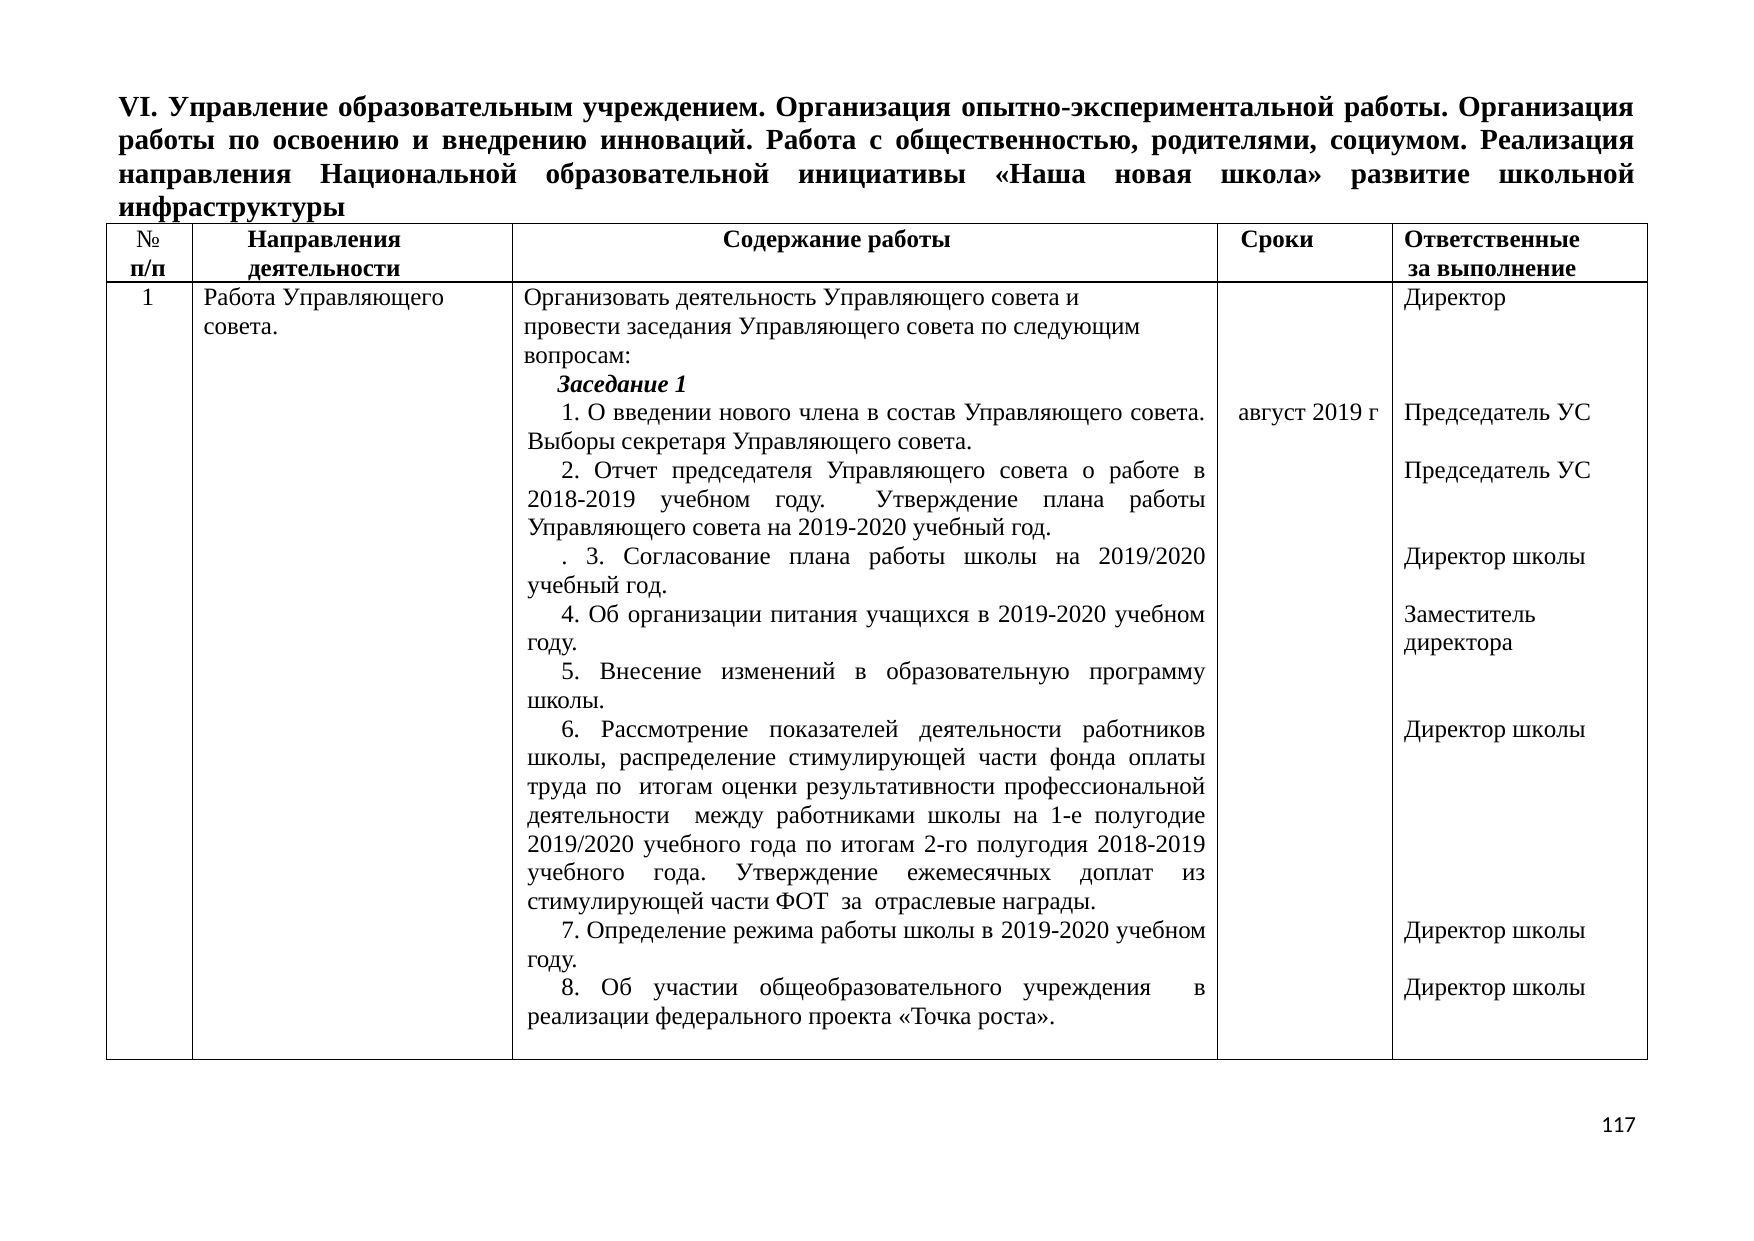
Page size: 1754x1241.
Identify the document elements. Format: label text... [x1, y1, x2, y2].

text VI. Управление образовательным учреждением. Организация опытно-экспериментальной работы. Организация работы по освоению и внедрению инноваций. Работа с общественностью, родителями, социумом. Реализация направления Национальной образовательной инициативы «Наша новая школа» развитие школьной инфраструктуры [118, 89, 1636, 223]
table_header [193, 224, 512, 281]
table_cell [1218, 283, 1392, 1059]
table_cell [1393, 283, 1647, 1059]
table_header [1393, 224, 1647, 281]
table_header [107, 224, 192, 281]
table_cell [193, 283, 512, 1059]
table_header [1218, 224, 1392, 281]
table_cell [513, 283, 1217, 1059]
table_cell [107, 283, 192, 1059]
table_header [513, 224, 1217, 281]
